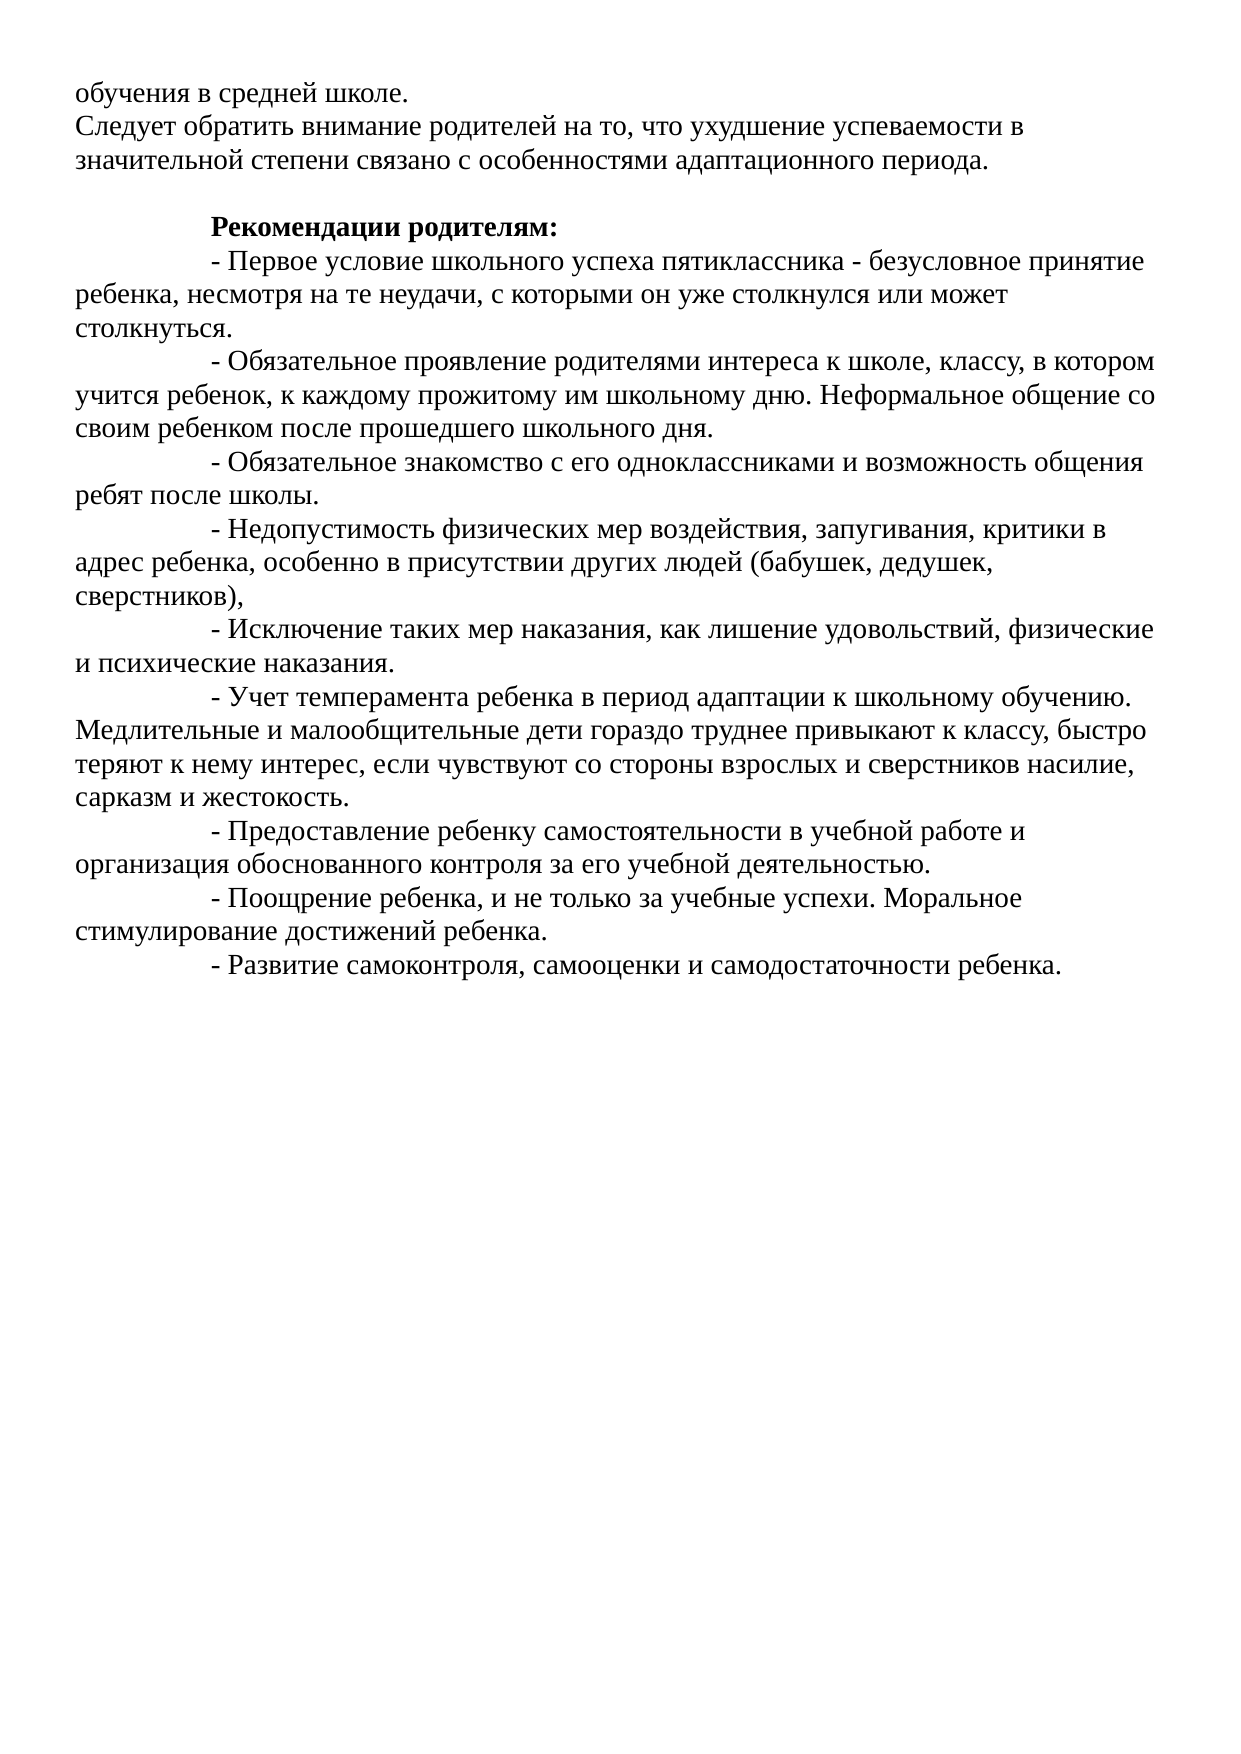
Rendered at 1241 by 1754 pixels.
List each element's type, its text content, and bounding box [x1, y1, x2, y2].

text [75, 75, 1165, 176]
text - Первое условие школьного успеха пятиклассника - безусловное принятие ребенка, несмотря на те неудачи, с которыми он уже столкнулся или может столкнуться. [75, 243, 1165, 343]
text - Учет темперамента ребенка в период адаптации к школьному обучению. Медлительные и малообщительные дети гораздо труднее привыкают к классу, быстро теряют к нему интерес, если чувствуют со стороны взрослых и сверстников насилие, сарказм и жестокость. [75, 679, 1165, 813]
text - Обязательное знакомство с его одноклассниками и возможность общения ребят после школы. [75, 444, 1165, 511]
text - Исключение таких мер наказания, как лишение удовольствий, физические и психические наказания. [75, 612, 1165, 679]
text - Обязательное проявление родителями интереса к школе, классу, в котором учится ребенок, к каждому прожитому им школьному дню. Неформальное общение со своим ребенком после прошедшего школьного дня. [75, 343, 1165, 444]
text - Развитие самоконтроля, самооценки и самодостаточности ребенка. [75, 947, 1165, 981]
text Рекомендации родителям: [75, 209, 1165, 243]
text - Недопустимость физических мер воздействия, запугивания, критики в адрес ребенка, особенно в присутствии других людей (бабушек, дедушек, сверстников), [75, 511, 1165, 612]
text - Поощрение ребенка, и не только за учебные успехи. Моральное стимулирование достижений ребенка. [75, 880, 1165, 947]
text - Предоставление ребенку самостоятельности в учебной работе и организация обоснованного контроля за его учебной деятельностью. [75, 813, 1165, 880]
